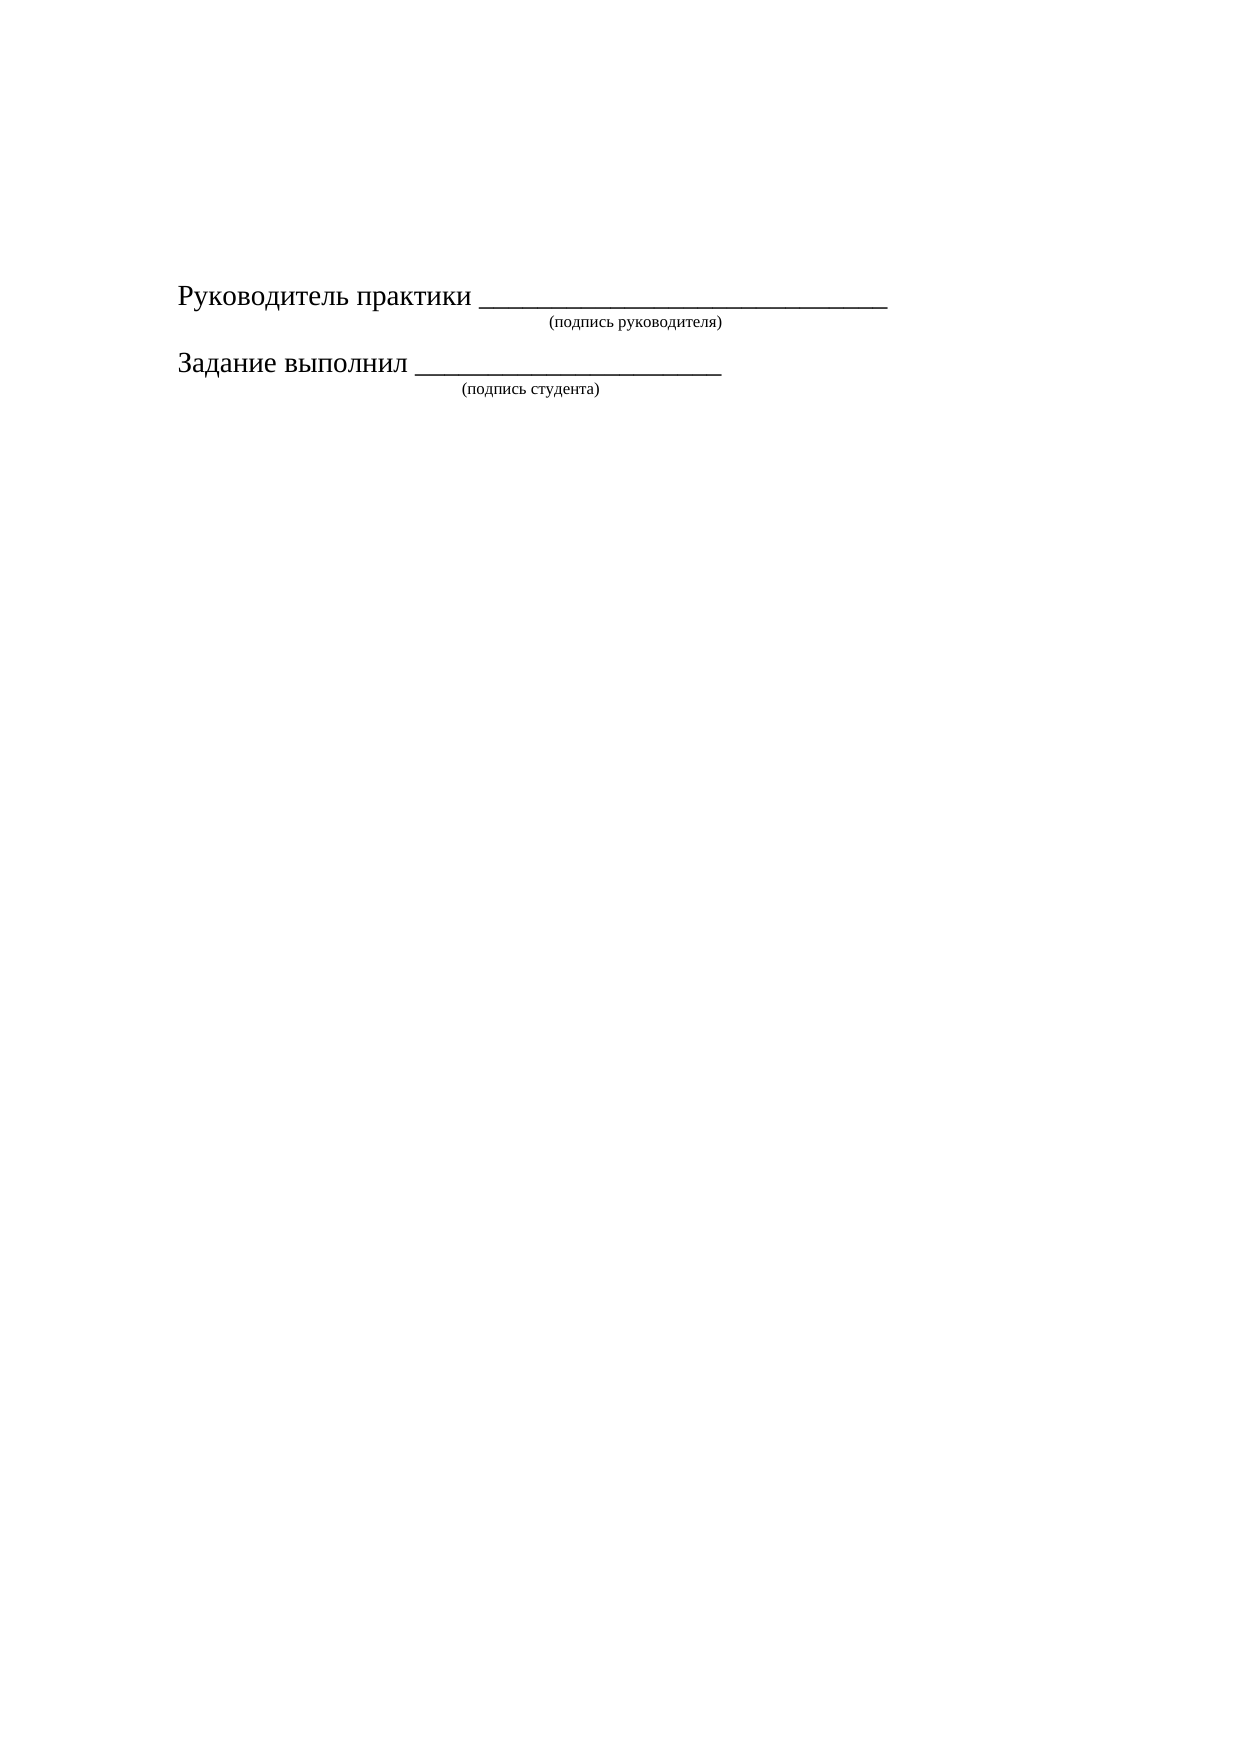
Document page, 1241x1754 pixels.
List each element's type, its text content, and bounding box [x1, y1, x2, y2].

text (подпись руководителя) [402, 312, 1152, 345]
text Задание выполнил _____________________ [177, 345, 1152, 379]
text Руководитель практики ____________________________ [177, 278, 1152, 312]
text (подпись студента) [177, 379, 1152, 412]
